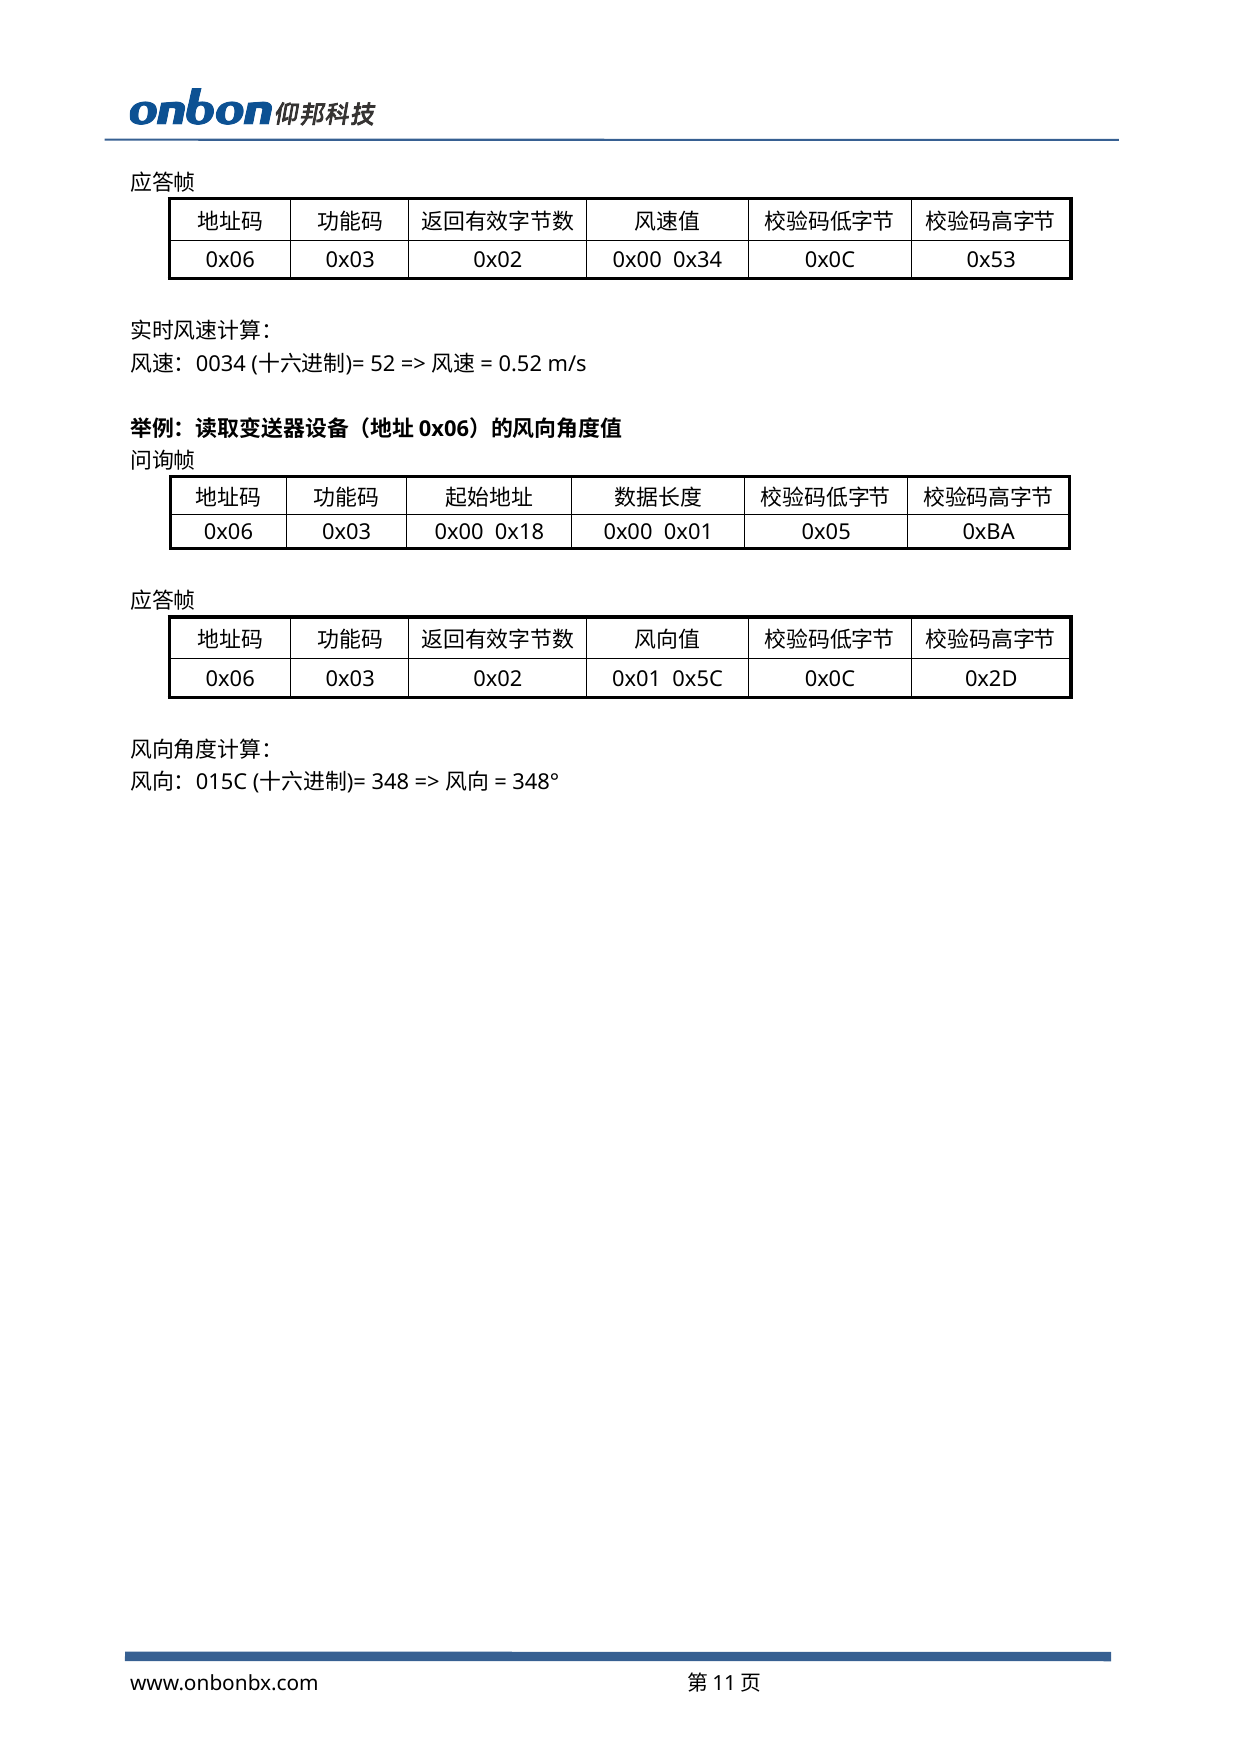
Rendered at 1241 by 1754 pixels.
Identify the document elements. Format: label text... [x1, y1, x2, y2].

table_header 风向值 [587, 619, 748, 658]
text 应答帧 [130, 583, 1110, 615]
table_cell 0x05 [745, 515, 907, 547]
table_header 起始地址 [407, 478, 571, 514]
table_cell 0x0C [749, 659, 911, 696]
table_cell 0x03 [291, 659, 408, 696]
table_header 地址码 [171, 619, 290, 658]
table_cell 0x03 [287, 515, 406, 547]
text 问询帧 [130, 443, 1110, 475]
table_header 校验码高字节 [908, 478, 1068, 514]
table_header 功能码 [291, 200, 408, 239]
table_header 功能码 [291, 619, 408, 658]
text 应答帧 [130, 164, 1110, 197]
subtitle 举例：读取变送器设备（地址0x06）的风向角度值 [130, 410, 1110, 443]
text 风向：015C (十六进制)= 348 => 风向 = 348° [130, 764, 1110, 796]
table_header 返回有效字节数 [409, 619, 586, 658]
table_header 数据长度 [572, 478, 744, 514]
table_cell 0x06 [172, 515, 286, 547]
table_cell 0x06 [171, 241, 290, 277]
table_header 返回有效字节数 [409, 200, 586, 239]
table_header 地址码 [171, 200, 290, 239]
table_header 功能码 [287, 478, 406, 514]
table_cell 0x0C [749, 241, 911, 277]
table_cell 0x00 0x01 [572, 515, 744, 547]
table_cell 0x06 [171, 659, 290, 696]
text 实时风速计算： [130, 313, 1110, 345]
table_cell 0x03 [291, 241, 408, 277]
table_cell 0x00 0x34 [587, 241, 748, 277]
table_cell 0xBA [908, 515, 1068, 547]
table_header 风速值 [587, 200, 748, 239]
table_header 地址码 [172, 478, 286, 514]
table_header 校验码低字节 [749, 200, 911, 239]
table_cell 0x01 0x5C [587, 659, 748, 696]
table_cell 0x02 [409, 241, 586, 277]
table_header 校验码高字节 [912, 200, 1069, 239]
table_header 校验码低字节 [745, 478, 907, 514]
text 风速：0034 (十六进制)= 52 => 风速 = 0.52 m/s [130, 345, 1110, 378]
text 风向角度计算： [130, 731, 1110, 764]
table_header 校验码低字节 [749, 619, 911, 658]
table_cell 0x2D [912, 659, 1069, 696]
table_header 校验码高字节 [912, 619, 1069, 658]
table_cell 0x02 [409, 659, 586, 696]
picture [129, 88, 376, 126]
table_cell 0x00 0x18 [407, 515, 571, 547]
table_cell 0x53 [912, 241, 1069, 277]
